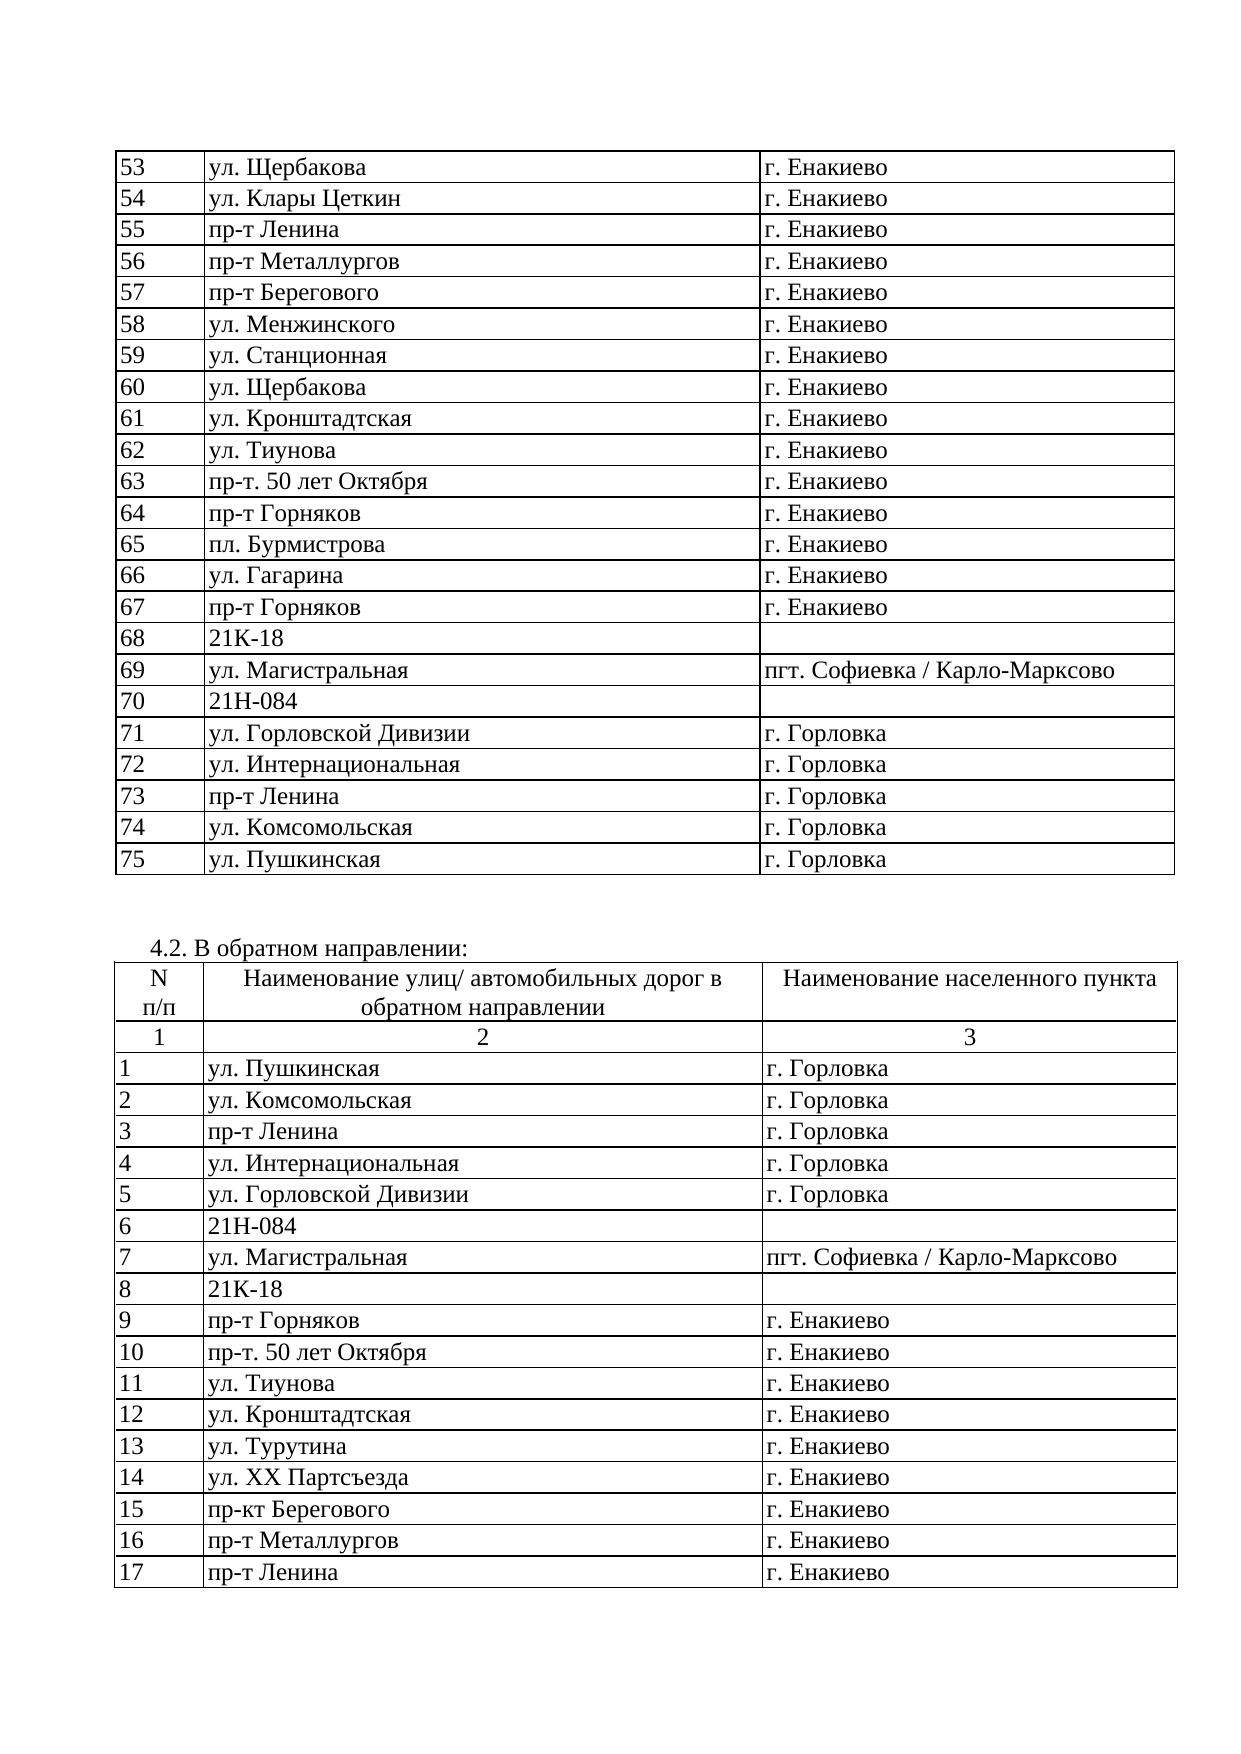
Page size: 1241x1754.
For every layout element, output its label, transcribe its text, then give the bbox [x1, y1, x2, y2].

table_cell 75 [117, 844, 204, 873]
table_cell г. Енакиево [761, 183, 1174, 213]
table_cell г. Енакиево [763, 1335, 1177, 1366]
table_cell ул. Кронштадтская [205, 403, 759, 433]
table_cell 67 [117, 592, 204, 622]
table_cell ул. Клары Цеткин [205, 183, 759, 213]
table_cell 15 [115, 1493, 203, 1524]
table_cell г. Горловка [761, 812, 1174, 842]
table_cell 13 [115, 1430, 203, 1461]
table_cell 16 [115, 1525, 203, 1555]
table_cell г. Енакиево [761, 215, 1174, 244]
table_cell г. Енакиево [763, 1461, 1177, 1492]
table_cell ул. Тиунова [205, 435, 759, 464]
table_cell 59 [117, 340, 204, 370]
table_cell ул. Интернациональная [204, 1148, 762, 1178]
table_cell пгт. Софиевка / Карло-Марксово [761, 655, 1174, 685]
table_cell г. Горловка [763, 1146, 1177, 1178]
table_cell г. Горловка [763, 1083, 1177, 1115]
table_cell 10 [115, 1336, 203, 1366]
table_cell г. Енакиево [761, 435, 1174, 464]
table_cell г. Горловка [763, 1115, 1177, 1146]
table_cell г. Енакиево [763, 1555, 1177, 1587]
table_cell г. Енакиево [763, 1429, 1177, 1461]
table_cell ул. Гагарина [205, 561, 759, 590]
table_cell ул. Магистральная [204, 1242, 762, 1272]
table_cell 53 [117, 152, 204, 181]
table_cell 21H-084 [204, 1211, 762, 1241]
table_cell г. Енакиево [761, 246, 1174, 276]
table_cell г. Енакиево [761, 309, 1174, 339]
table_cell 4 [115, 1147, 203, 1178]
table_cell пл. Бурмистрова [205, 529, 759, 559]
table_cell ул. Турутина [204, 1431, 762, 1461]
table_cell пр-т Металлургов [205, 246, 759, 276]
table_cell пр-т Ленина [205, 215, 759, 244]
table_cell ул. Щербакова [205, 152, 759, 181]
table_header Наименование улиц/ автомобильных дорог в обратном направлении [204, 963, 762, 1020]
table_cell 72 [117, 749, 204, 779]
table_cell ул. ХХ Партсъезда [204, 1462, 762, 1492]
table_cell г. Енакиево [761, 561, 1174, 590]
table_cell 7 [115, 1242, 203, 1272]
table_cell 71 [117, 718, 204, 748]
table_cell 65 [117, 529, 204, 559]
table_cell 54 [117, 183, 204, 213]
table_cell 17 [115, 1556, 203, 1587]
table_cell 2 [204, 1022, 762, 1052]
table_cell г. Горловка [763, 1178, 1177, 1209]
table_cell г. Горловка [761, 781, 1174, 811]
table_cell пр-т Ленина [204, 1116, 762, 1146]
table_cell пр-т Горняков [205, 592, 759, 622]
table_cell пр-т Берегового [205, 277, 759, 307]
table_cell г. Горловка [761, 749, 1174, 779]
table_cell г. Енакиево [763, 1304, 1177, 1335]
table_cell г. Енакиево [761, 372, 1174, 402]
table_header N п/п [115, 963, 203, 1020]
table_cell ул. Комсомольская [204, 1085, 762, 1115]
table_cell 14 [115, 1462, 203, 1492]
table_cell г. Енакиево [761, 152, 1174, 181]
table_cell 1 [115, 1021, 203, 1052]
table_cell 68 [117, 623, 204, 653]
table_cell г. Горловка [761, 844, 1174, 873]
table_cell 69 [117, 655, 204, 685]
table_cell 6 [115, 1210, 203, 1241]
text 4.2. В обратном направлении: [150, 933, 1090, 961]
table_cell пгт. Софиевка / Карло-Марксово [763, 1241, 1177, 1272]
table_cell ул. Комсомольская [205, 812, 759, 842]
table_cell г. Енакиево [761, 466, 1174, 496]
table_cell 21H-084 [205, 686, 759, 716]
table_cell [763, 1209, 1177, 1241]
table_cell пр-т Ленина [205, 781, 759, 811]
table_cell ул. Магистральная [205, 655, 759, 685]
table_cell ул. Кронштадтская [204, 1400, 762, 1429]
table_cell пр-т Горняков [204, 1305, 762, 1335]
table_cell 66 [117, 561, 204, 590]
table_cell г. Енакиево [761, 529, 1174, 559]
table_cell [761, 623, 1174, 653]
table_cell 11 [115, 1368, 203, 1398]
table_cell пр-т. 50 лет Октября [205, 466, 759, 496]
table_cell ул. Менжинского [205, 309, 759, 339]
table_cell 74 [117, 812, 204, 842]
table_cell г. Енакиево [763, 1524, 1177, 1555]
table_cell ул. Пушкинская [204, 1053, 762, 1083]
table_cell г. Горловка [761, 718, 1174, 748]
table_cell 12 [115, 1399, 203, 1429]
table_cell 1 [115, 1053, 203, 1083]
table_cell 55 [117, 215, 204, 244]
table_cell пр-кт Берегового [204, 1494, 762, 1524]
table_cell пр-т. 50 лет Октября [204, 1337, 762, 1366]
table_cell 21К-18 [204, 1274, 762, 1303]
table_cell г. Енакиево [763, 1492, 1177, 1524]
table_cell г. Енакиево [763, 1366, 1177, 1398]
table_cell 3 [115, 1116, 203, 1146]
table_cell [761, 686, 1174, 716]
table_cell ул. Горловской Дивизии [204, 1179, 762, 1209]
table_cell 63 [117, 466, 204, 496]
table_cell г. Горловка [763, 1052, 1177, 1083]
table_cell 2 [115, 1084, 203, 1115]
table_header Наименование населенного пункта [763, 963, 1177, 1020]
table_cell 57 [117, 277, 204, 307]
table_cell ул. Тиунова [204, 1368, 762, 1398]
table_cell 9 [115, 1305, 203, 1335]
table_cell 64 [117, 498, 204, 527]
table_cell г. Енакиево [761, 403, 1174, 433]
table_cell 62 [117, 435, 204, 464]
table_cell [763, 1272, 1177, 1303]
table_cell 58 [117, 309, 204, 339]
table_cell 61 [117, 403, 204, 433]
table_cell пр-т Горняков [205, 498, 759, 527]
table_cell 73 [117, 781, 204, 811]
table_cell пр-т Ленина [204, 1557, 762, 1587]
table_cell ул. Интернациональная [205, 749, 759, 779]
table_cell г. Енакиево [761, 277, 1174, 307]
table_cell ул. Щербакова [205, 372, 759, 402]
table_cell г. Енакиево [761, 498, 1174, 527]
table_cell ул. Станционная [205, 340, 759, 370]
table_cell 56 [117, 246, 204, 276]
table_cell г. Енакиево [763, 1398, 1177, 1429]
table_cell г. Енакиево [761, 592, 1174, 622]
table_cell ул. Пушкинская [205, 844, 759, 873]
table_cell 8 [115, 1273, 203, 1303]
table_cell г. Енакиево [761, 340, 1174, 370]
table_cell ул. Горловской Дивизии [205, 718, 759, 748]
table_cell 5 [115, 1179, 203, 1209]
table_cell пр-т Металлургов [204, 1525, 762, 1555]
table_cell 21К-18 [205, 623, 759, 653]
table_cell 3 [763, 1020, 1177, 1052]
table_cell 70 [117, 686, 204, 716]
table_cell 60 [117, 372, 204, 402]
